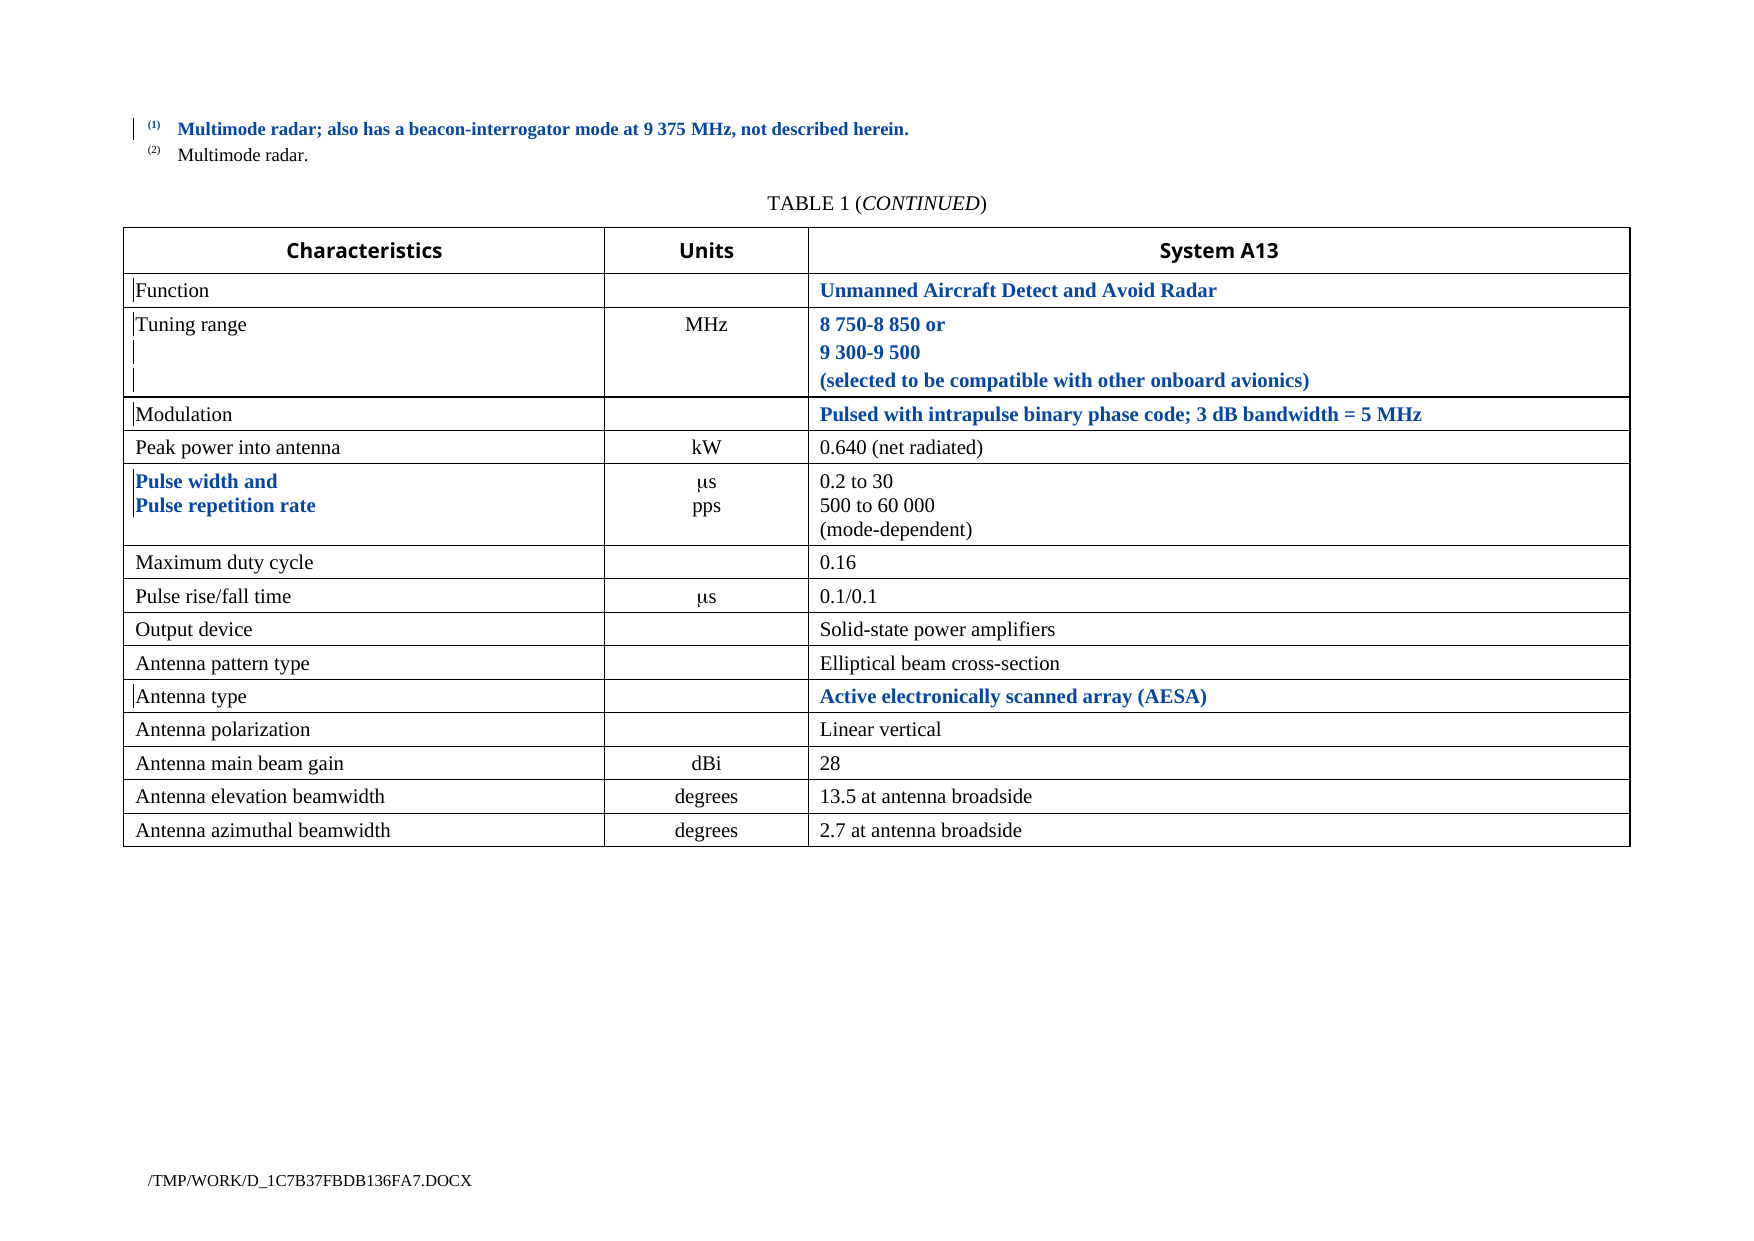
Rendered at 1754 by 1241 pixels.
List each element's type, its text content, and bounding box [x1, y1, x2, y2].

table_cell MHz [605, 308, 808, 396]
table_cell Pulse rise/fall time [124, 579, 604, 612]
table_cell 8 750-8 850 or 9 300-9 500 (selected to be compatible with other onboard avionics) [809, 308, 1629, 396]
table_header Characteristics [124, 228, 604, 273]
table_cell [605, 274, 808, 307]
table_cell Antenna polarization [124, 713, 604, 746]
table_cell degrees [605, 780, 808, 812]
table_cell [605, 613, 808, 645]
table_header System A13 [809, 228, 1629, 273]
table_header Units [605, 228, 808, 273]
table_cell Unmanned Aircraft Detect and Avoid Radar [809, 274, 1629, 307]
table_cell [605, 646, 808, 679]
table_cell [605, 398, 808, 430]
table_cell [605, 713, 808, 746]
table_cell Peak power into antenna [124, 431, 604, 463]
table_cell Antenna main beam gain [124, 747, 604, 779]
text (2) Multimode radar. [148, 144, 1606, 165]
table_cell Active electronically scanned array (AESA) [809, 680, 1629, 712]
table_cell s [605, 579, 808, 612]
table_cell [605, 546, 808, 578]
table_cell Output device [124, 613, 604, 645]
table_cell Antenna type [124, 680, 604, 712]
table_cell 13.5 at antenna broadside [809, 780, 1629, 812]
table_cell Modulation [124, 398, 604, 430]
table_cell 0.640 (net radiated) [809, 431, 1629, 463]
table_cell dBi [605, 747, 808, 779]
table_cell Antenna elevation beamwidth [124, 780, 604, 812]
table_cell Pulse width and Pulse repetition rate [124, 464, 604, 545]
table_cell 2.7 at antenna broadside [809, 814, 1629, 846]
table_cell [605, 680, 808, 712]
text (1) Multimode radar; also has a beacon-interrogator mode at 9 375 MHz, not described herein. [148, 118, 1606, 140]
table_cell Tuning range [124, 308, 604, 396]
table_cell 0.1/0.1 [809, 579, 1629, 612]
table_cell Pulsed with intrapulse binary phase code; 3 dB bandwidth = 5 MHz [809, 398, 1629, 430]
table_cell Solid-state power amplifiers [809, 613, 1629, 645]
table_cell Maximum duty cycle [124, 546, 604, 578]
table_cell degrees [605, 814, 808, 846]
table_cell 0.2 to 30 500 to 60 000 (mode-dependent) [809, 464, 1629, 545]
table_cell Elliptical beam cross-section [809, 646, 1629, 679]
table_cell Function [124, 274, 604, 307]
table_cell Antenna azimuthal beamwidth [124, 814, 604, 846]
table_cell Antenna pattern type [124, 646, 604, 679]
table_cell Linear vertical [809, 713, 1629, 746]
text TABLE 1 (continued) [148, 190, 1606, 214]
table_cell 0.16 [809, 546, 1629, 578]
table_cell kW [605, 431, 808, 463]
table_cell s pps [605, 464, 808, 545]
table_cell 28 [809, 747, 1629, 779]
